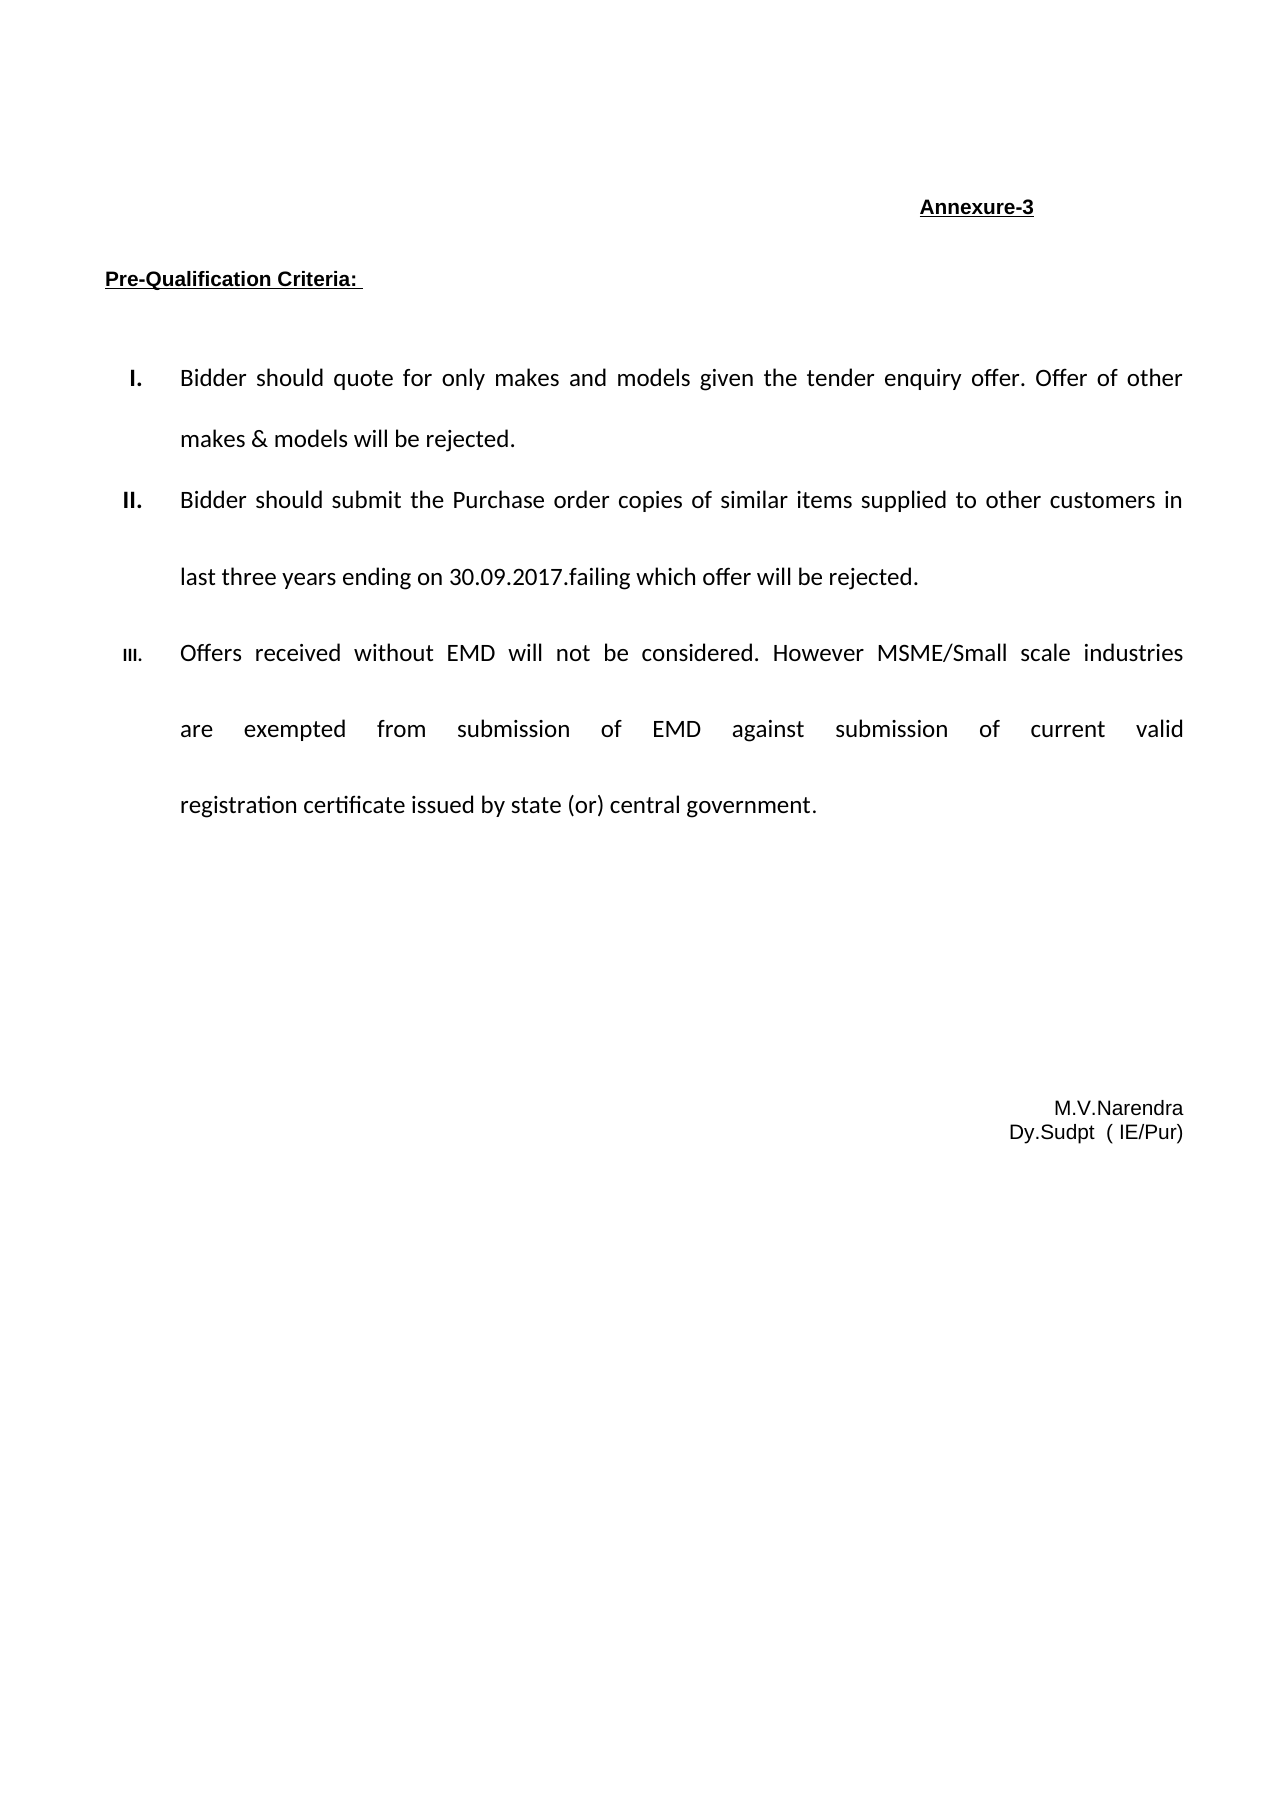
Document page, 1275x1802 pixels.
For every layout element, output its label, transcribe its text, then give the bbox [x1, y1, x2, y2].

text M.V.Narendra [105, 1096, 1185, 1119]
text Dy.Sudpt ( IE/Pur) [105, 1119, 1185, 1143]
text Pre-Qualification Criteria: [105, 267, 1185, 291]
text Annexure-3 [555, 195, 1185, 219]
list Offers received without EMD will not be considered. However MSME/Small scale industries are exempted from submission of EMD against submission of current valid registration certificate issued by state (or) central government. [142, 637, 1185, 820]
list Bidder should quote for only makes and models given the tender enquiry offer. Offer of other makes & models will be rejected. [142, 362, 1185, 454]
list Bidder should submit the Purchase order copies of similar items supplied to other customers in last three years ending on 30.09.2017.failing which offer will be rejected. [142, 484, 1185, 591]
